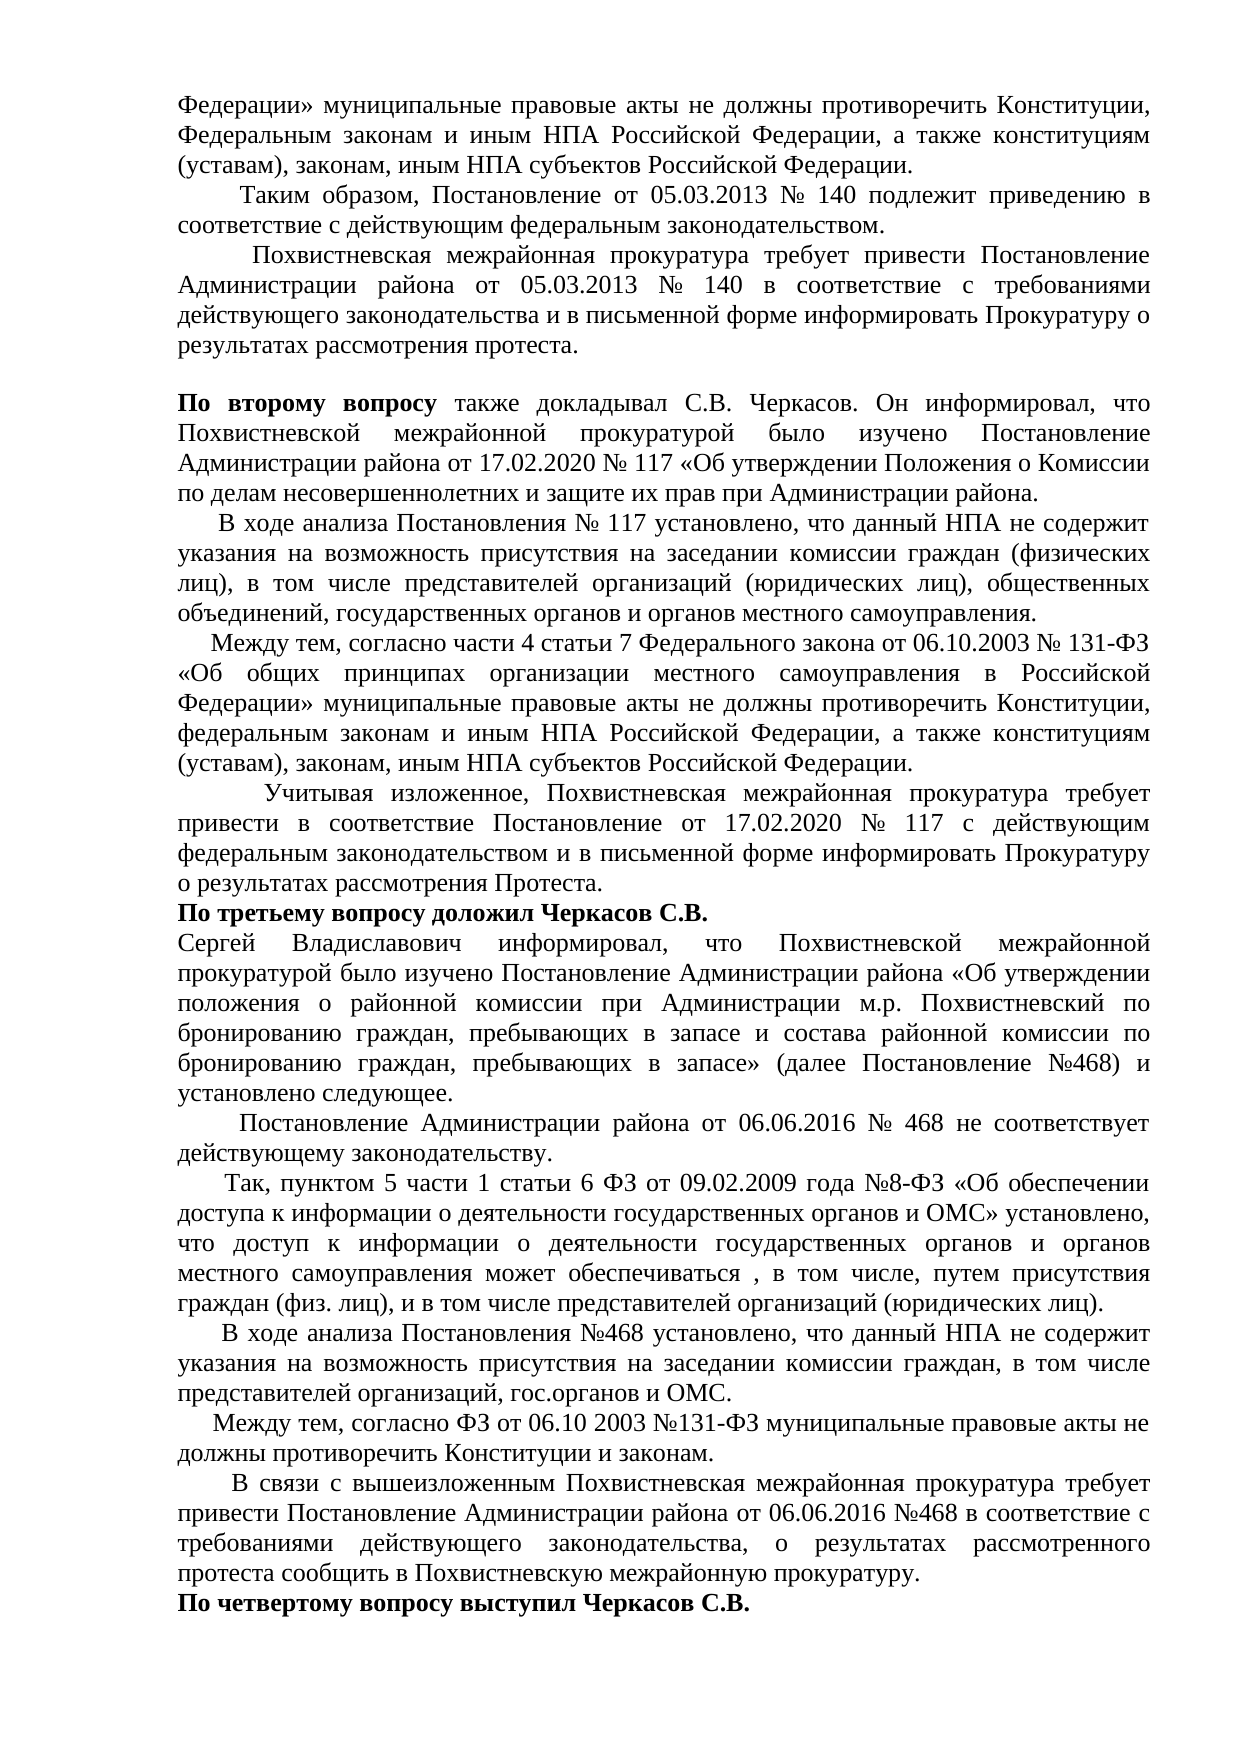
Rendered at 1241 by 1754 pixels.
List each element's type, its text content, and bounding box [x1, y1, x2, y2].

text В ходе анализа Постановления № 117 установлено, что данный НПА не содержит указания на возможность присутствия на заседании комиссии граждан (физических лиц), в том числе представителей организаций (юридических лиц), общественных объединений, государственных органов и органов местного самоуправления. [177, 507, 1152, 627]
text Учитывая изложенное, Похвистневская межрайонная прокуратура требует привести в соответствие Постановление от 17.02.2020 № 117 с действующим федеральным законодательством и в письменной форме информировать Прокуратуру о результатах рассмотрения Протеста. [177, 777, 1152, 897]
text Постановление Администрации района от 06.06.2016 № 468 не соответствует действующему законодательству. [177, 1107, 1152, 1167]
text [177, 89, 1152, 179]
text Так, пунктом 5 части 1 статьи 6 ФЗ от 09.02.2009 года №8-ФЗ «Об обеспечении доступа к информации о деятельности государственных органов и ОМС» установлено, что доступ к информации о деятельности государственных органов и органов местного самоуправления может обеспечиваться , в том числе, путем присутствия граждан (физ. лиц), и в том числе представителей организаций (юридических лиц). [177, 1167, 1152, 1317]
text В связи с вышеизложенным Похвистневская межрайонная прокуратура требует привести Постановление Администрации района от 06.06.2016 №468 в соответствие с требованиями действующего законодательства, о результатах рассмотренного протеста сообщить в Похвистневскую межрайонную прокуратуру. [177, 1467, 1152, 1587]
text Между тем, согласно части 4 статьи 7 Федерального закона от 06.10.2003 № 131-ФЗ «Об общих принципах организации местного самоуправления в Российской Федерации» муниципальные правовые акты не должны противоречить Конституции, федеральным законам и иным НПА Российской Федерации, а также конституциям (уставам), законам, иным НПА субъектов Российской Федерации. [177, 627, 1152, 777]
text Таким образом, Постановление от 05.03.2013 № 140 подлежит приведению в соответствие с действующим федеральным законодательством. [177, 179, 1152, 239]
text Сергей Владиславович информировал, что Похвистневской межрайонной прокуратурой было изучено Постановление Администрации района «Об утверждении положения о районной комиссии при Администрации м.р. Похвистневский по бронированию граждан, пребывающих в запасе и состава районной комиссии по бронированию граждан, пребывающих в запасе» (далее Постановление №468) и установлено следующее. [177, 927, 1152, 1107]
text По четвертому вопросу выступил Черкасов С.В. [177, 1587, 1152, 1617]
text Между тем, согласно ФЗ от 06.10 2003 №131-ФЗ муниципальные правовые акты не должны противоречить Конституции и законам. [177, 1407, 1152, 1467]
text Похвистневская межрайонная прокуратура требует привести Постановление Администрации района от 05.03.2013 № 140 в соответствие с требованиями действующего законодательства и в письменной форме информировать Прокуратуру о результатах рассмотрения протеста. [177, 239, 1152, 359]
text В ходе анализа Постановления №468 установлено, что данный НПА не содержит указания на возможность присутствия на заседании комиссии граждан, в том числе представителей организаций, гос.органов и ОМС. [177, 1317, 1152, 1407]
text По второму вопросу также докладывал С.В. Черкасов. Он информировал, что Похвистневской межрайонной прокуратурой было изучено Постановление Администрации района от 17.02.2020 № 117 «Об утверждении Положения о Комиссии по делам несовершеннолетних и защите их прав при Администрации района. [177, 387, 1152, 507]
text По третьему вопросу доложил Черкасов С.В. [177, 897, 1152, 927]
